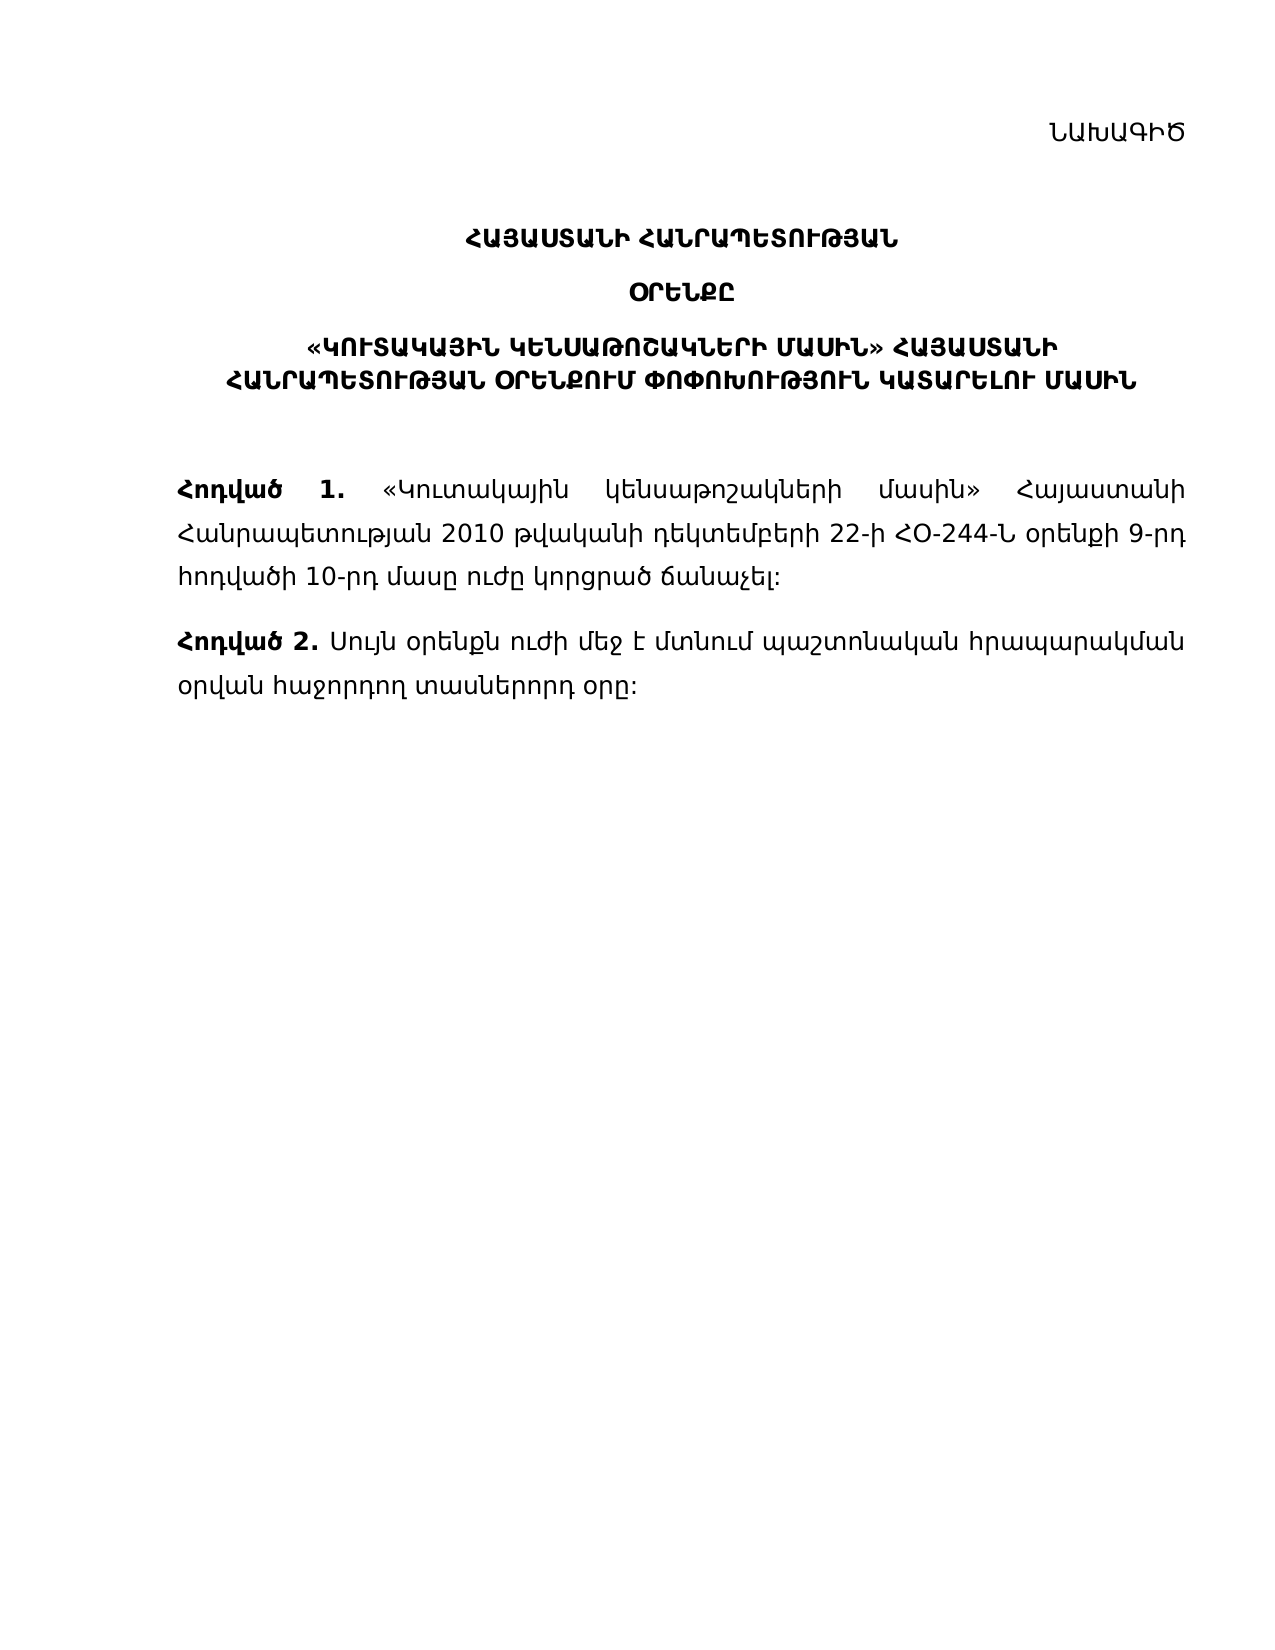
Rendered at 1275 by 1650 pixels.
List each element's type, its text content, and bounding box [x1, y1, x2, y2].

text ՀԱՅԱՍՏԱՆԻ ՀԱՆՐԱՊԵՏՈՒԹՅԱՆ [177, 224, 1186, 253]
text «ԿՈՒՏԱԿԱՅԻՆ ԿԵՆՍԱԹՈՇԱԿՆԵՐԻ ՄԱՍԻՆ» ՀԱՅԱՍՏԱՆԻ ՀԱՆՐԱՊԵՏՈՒԹՅԱՆ ՕՐԵՆՔՈՒՄ ՓՈՓՈԽՈՒԹՅՈՒՆ ԿԱՏԱՐԵԼՈՒ ՄԱՍԻՆ [177, 333, 1186, 395]
text ՆԱԽԱԳԻԾ [177, 118, 1186, 147]
text ՕՐԵՆՔԸ [177, 278, 1186, 307]
text Հոդված 1. «Կուտակային կենսաթոշակների մասին» Հայաստանի Հանրապետության 2010 թվականի դեկտեմբերի 22-ի ՀՕ-244-Ն օրենքի 9-րդ հոդվածի 10-րդ մասը ուժը կորցրած ճանաչել: [177, 475, 1186, 592]
text Հոդված 2. Սույն օրենքն ուժի մեջ է մտնում պաշտոնական հրապարակման օրվան հաջորդող տասներորդ օրը: [177, 627, 1186, 700]
